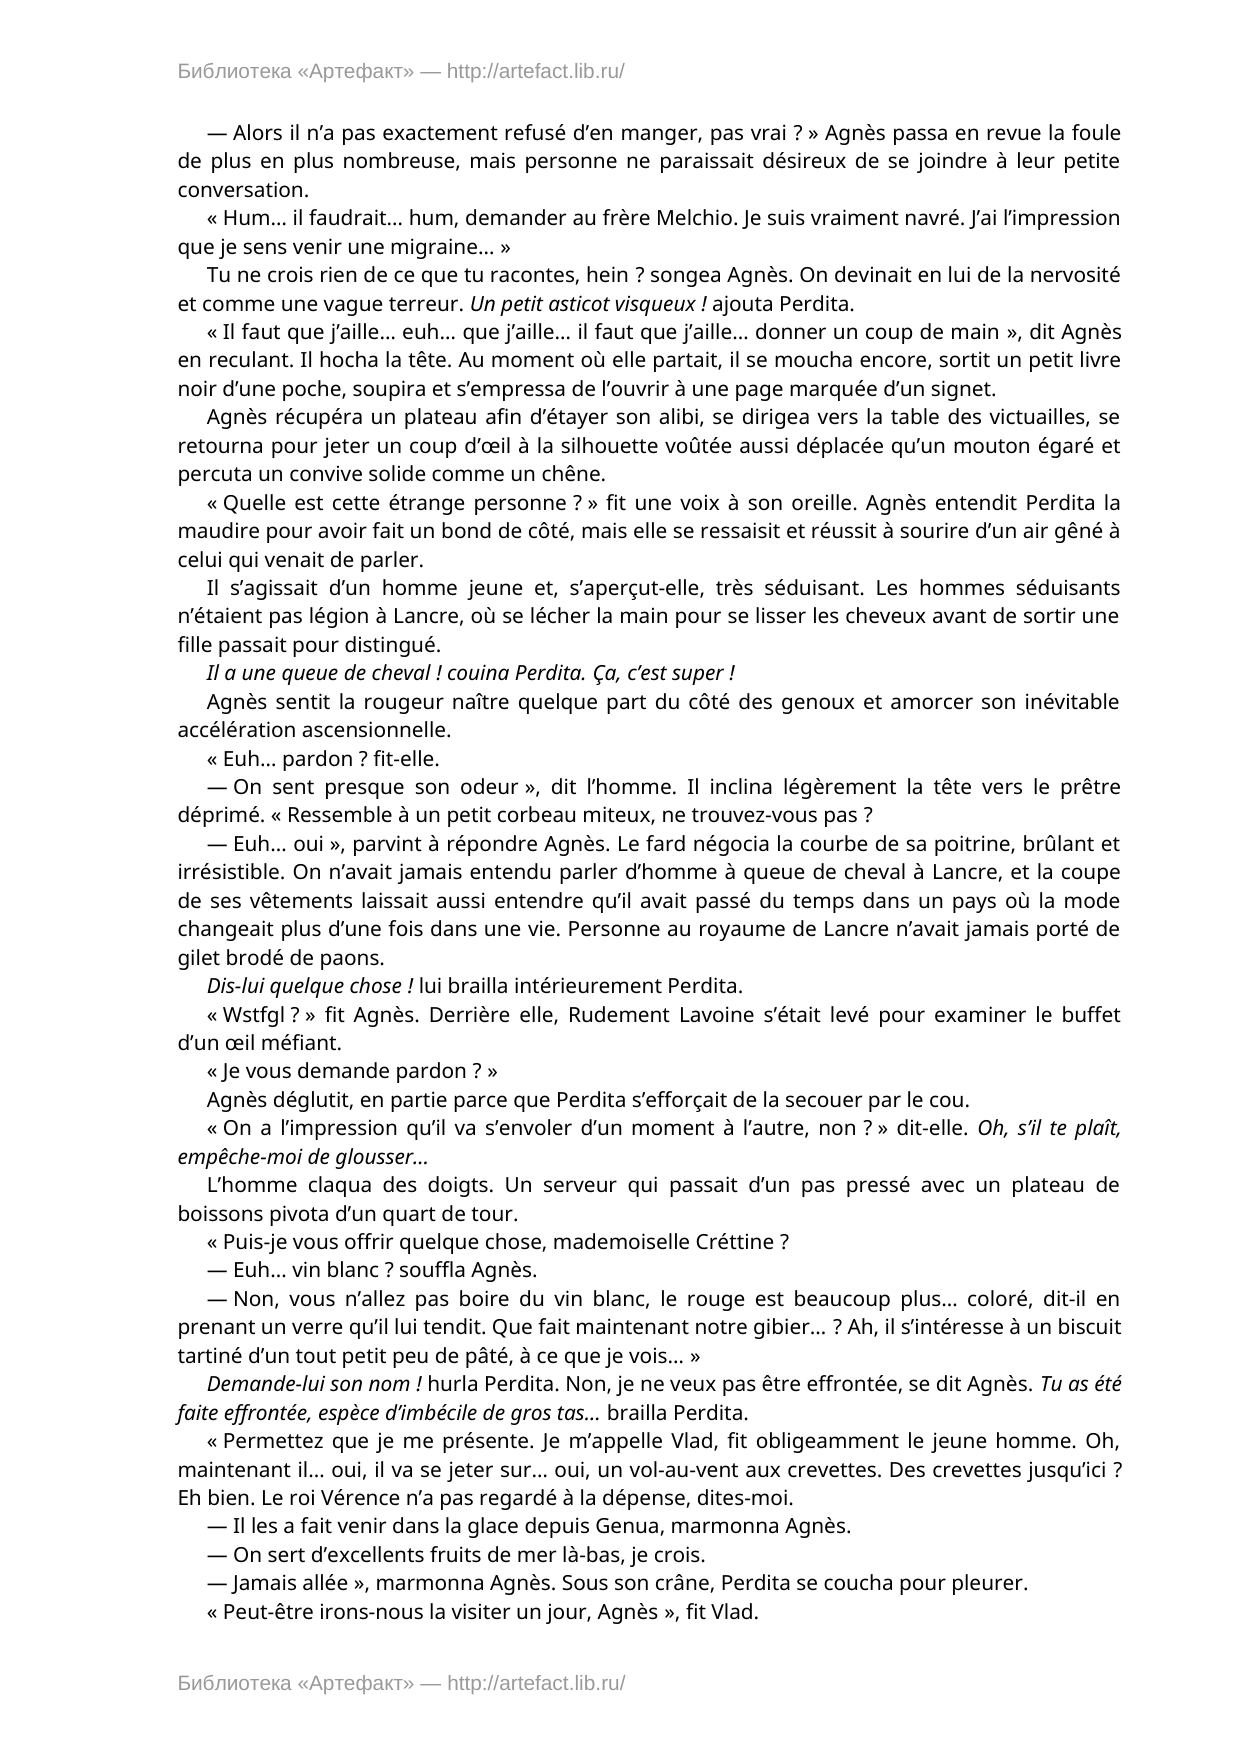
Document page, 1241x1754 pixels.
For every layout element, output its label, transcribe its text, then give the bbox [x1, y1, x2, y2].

text Il a une queue de cheval ! couina Perdita. Ça, c’est super ! [177, 658, 1122, 687]
text « Il faut que j’aille… euh… que j’aille… il faut que j’aille… donner un coup de main », dit Agnès en reculant. Il hocha la tête. Au moment où elle partait, il se moucha encore, sortit un petit livre noir d’une poche, soupira et s’empressa de l’ouvrir à une page marquée d’un signet. [177, 317, 1122, 402]
text — On sert d’excellents fruits de mer là-bas, je crois. [177, 1540, 1122, 1568]
text Agnès déglutit, en partie parce que Perdita s’efforçait de la secouer par le cou. [177, 1085, 1122, 1113]
text « Wstfgl ? » fit Agnès. Derrière elle, Rudement Lavoine s’était levé pour examiner le buffet d’un œil méfiant. [177, 1000, 1122, 1057]
text — On sent presque son odeur », dit l’homme. Il inclina légèrement la tête vers le prêtre déprimé. « Ressemble à un petit corbeau miteux, ne trouvez-vous pas ? [177, 772, 1122, 829]
text Tu ne crois rien de ce que tu racontes, hein ? songea Agnès. On devinait en lui de la nervosité et comme une vague terreur. Un petit asticot visqueux ! ajouta Perdita. [177, 260, 1122, 317]
text Il s’agissait d’un homme jeune et, s’aperçut-elle, très séduisant. Les hommes séduisants n’étaient pas légion à Lancre, où se lécher la main pour se lisser les cheveux avant de sortir une fille passait pour distingué. [177, 573, 1122, 658]
text « Euh… pardon ? fit-elle. [177, 744, 1122, 772]
text — Alors il n’a pas exactement refusé d’en manger, pas vrai ? » Agnès passa en revue la foule de plus en plus nombreuse, mais personne ne paraissait désireux de se joindre à leur petite conversation. [177, 118, 1122, 203]
text — Jamais allée », marmonna Agnès. Sous son crâne, Perdita se coucha pour pleurer. [177, 1568, 1122, 1597]
text — Euh… vin blanc ? souffla Agnès. [177, 1256, 1122, 1284]
text Demande-lui son nom ! hurla Perdita. Non, je ne veux pas être effrontée, se dit Agnès. Tu as été faite effrontée, espèce d’imbécile de gros tas… brailla Perdita. [177, 1369, 1122, 1426]
text « Je vous demande pardon ? » [177, 1057, 1122, 1085]
text — Euh… oui », parvint à répondre Agnès. Le fard négocia la courbe de sa poitrine, brûlant et irrésistible. On n’avait jamais entendu parler d’homme à queue de cheval à Lancre, et la coupe de ses vêtements laissait aussi entendre qu’il avait passé du temps dans un pays où la mode changeait plus d’une fois dans une vie. Personne au royaume de Lancre n’avait jamais porté de gilet brodé de paons. [177, 829, 1122, 971]
text « Hum… il faudrait… hum, demander au frère Melchio. Je suis vraiment navré. J’ai l’impression que je sens venir une migraine… » [177, 203, 1122, 260]
text « Puis-je vous offrir quelque chose, mademoiselle Créttine ? [177, 1227, 1122, 1256]
text Agnès récupéra un plateau afin d’étayer son alibi, se dirigea vers la table des victuailles, se retourna pour jeter un coup d’œil à la silhouette voûtée aussi déplacée qu’un mouton égaré et percuta un convive solide comme un chêne. [177, 402, 1122, 488]
text — Il les a fait venir dans la glace depuis Genua, marmonna Agnès. [177, 1512, 1122, 1540]
text « Permettez que je me présente. Je m’appelle Vlad, fit obligeamment le jeune homme. Oh, maintenant il… oui, il va se jeter sur… oui, un vol-au-vent aux crevettes. Des crevettes jusqu’ici ? Eh bien. Le roi Vérence n’a pas regardé à la dépense, dites-moi. [177, 1426, 1122, 1512]
text « On a l’impression qu’il va s’envoler d’un moment à l’autre, non ? » dit-elle. Oh, s’il te plaît, empêche-moi de glousser… [177, 1113, 1122, 1170]
text L’homme claqua des doigts. Un serveur qui passait d’un pas pressé avec un plateau de boissons pivota d’un quart de tour. [177, 1170, 1122, 1227]
text Dis-lui quelque chose ! lui brailla intérieurement Perdita. [177, 971, 1122, 1000]
text Agnès sentit la rougeur naître quelque part du côté des genoux et amorcer son inévitable accélération ascensionnelle. [177, 687, 1122, 744]
text « Peut-être irons-nous la visiter un jour, Agnès », fit Vlad. [177, 1597, 1122, 1625]
text « Quelle est cette étrange personne ? » fit une voix à son oreille. Agnès entendit Perdita la maudire pour avoir fait un bond de côté, mais elle se ressaisit et réussit à sourire d’un air gêné à celui qui venait de parler. [177, 488, 1122, 573]
text — Non, vous n’allez pas boire du vin blanc, le rouge est beaucoup plus… coloré, dit-il en prenant un verre qu’il lui tendit. Que fait maintenant notre gibier… ? Ah, il s’intéresse à un biscuit tartiné d’un tout petit peu de pâté, à ce que je vois… » [177, 1284, 1122, 1369]
